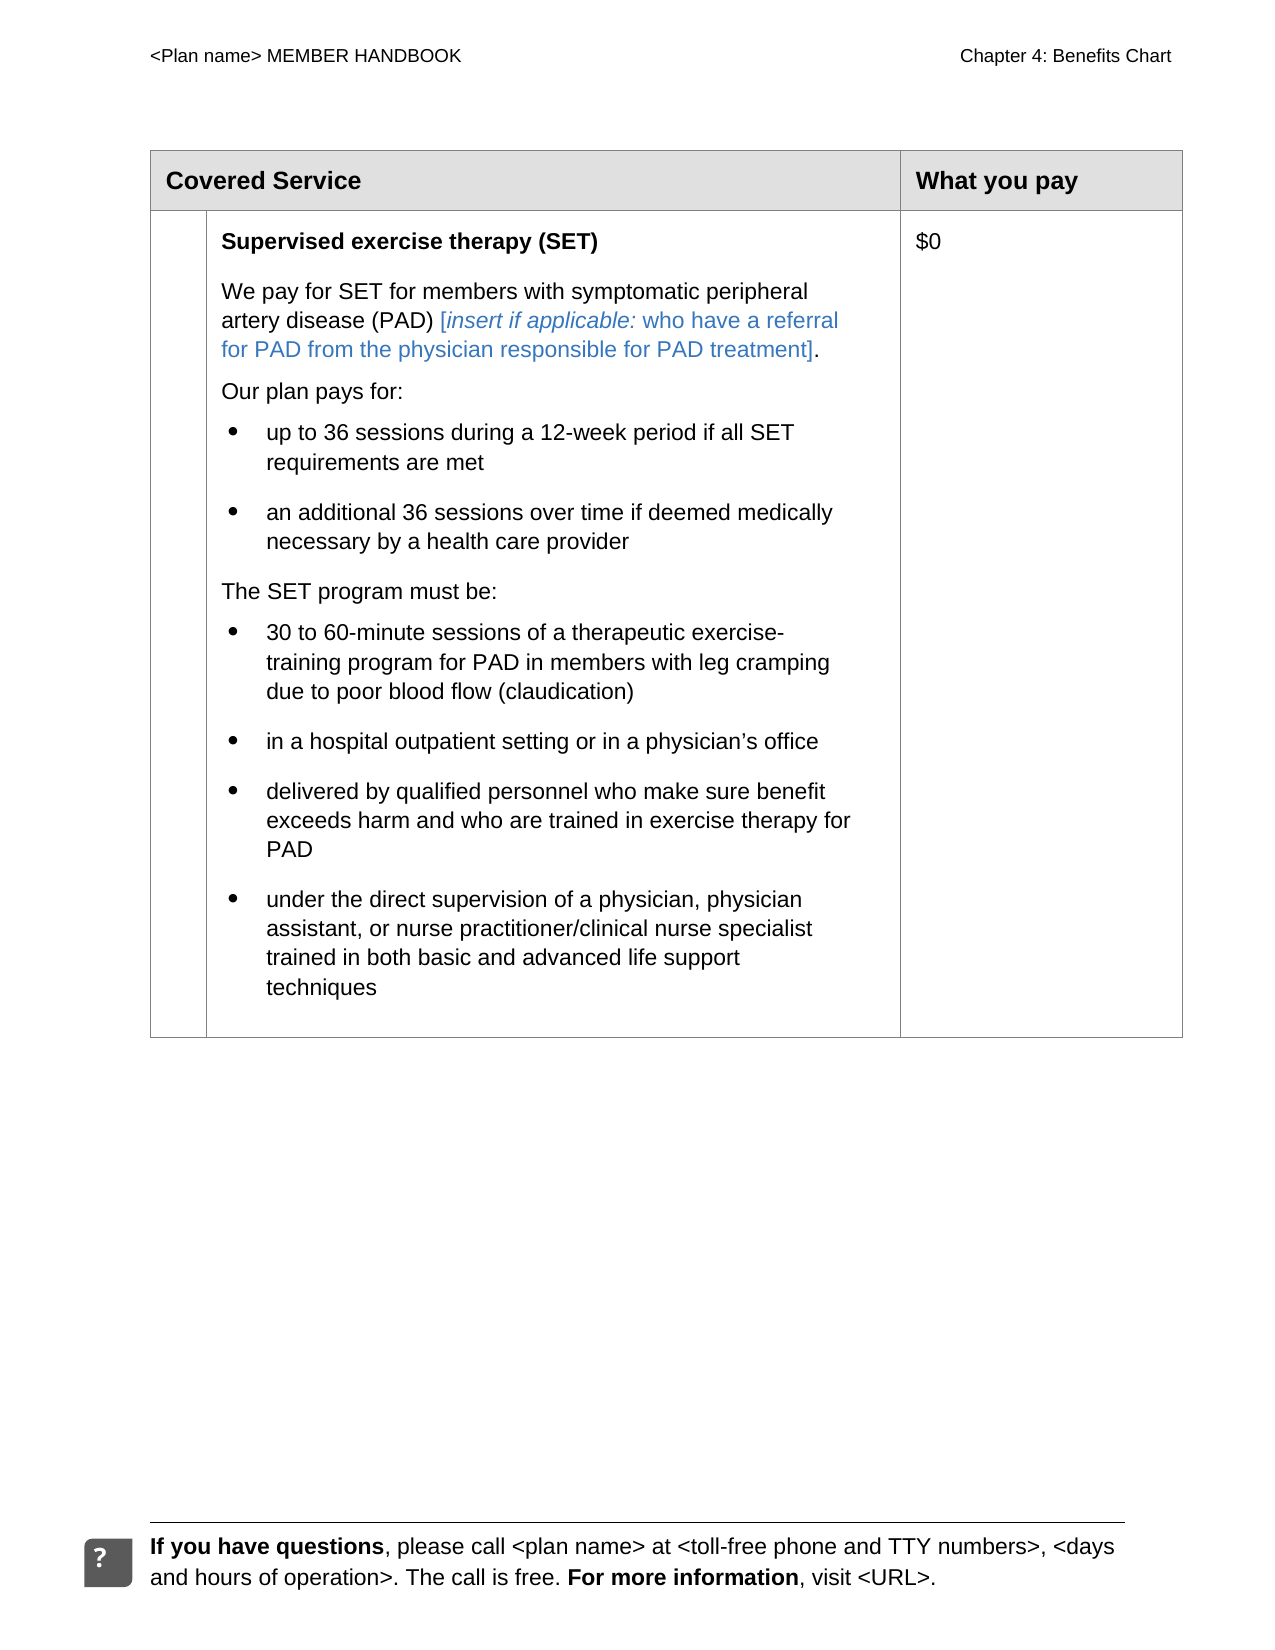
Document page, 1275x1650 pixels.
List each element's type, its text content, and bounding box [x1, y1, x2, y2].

table_cell [151, 211, 206, 1037]
table_header What you pay [901, 151, 1182, 210]
table_cell Supervised exercise therapy (SET) We pay for SET for members with symptomatic peripheral artery disease (PAD) [insert if applicable: who have a referral for PAD from the physician responsible for PAD treatment]. Our plan pays for: up to 36 sessions during a 12-week period if all SET requirements are met an additional 36 sessions over time if deemed medically necessary by a health care provider The SET program must be: 30 to 60-minute sessions of a therapeutic exercise-training program for PAD in members with leg cramping due to poor blood flow (claudication) in a hospital outpatient setting or in a physician’s office delivered by qualified personnel who make sure benefit exceeds harm and who are trained in exercise therapy for PAD under the direct supervision of a physician, physician assistant, or nurse practitioner/clinical nurse specialist trained in both basic and advanced life support techniques [207, 211, 900, 1037]
table_header Covered Service [151, 151, 900, 210]
table_cell $0 [901, 211, 1182, 1037]
